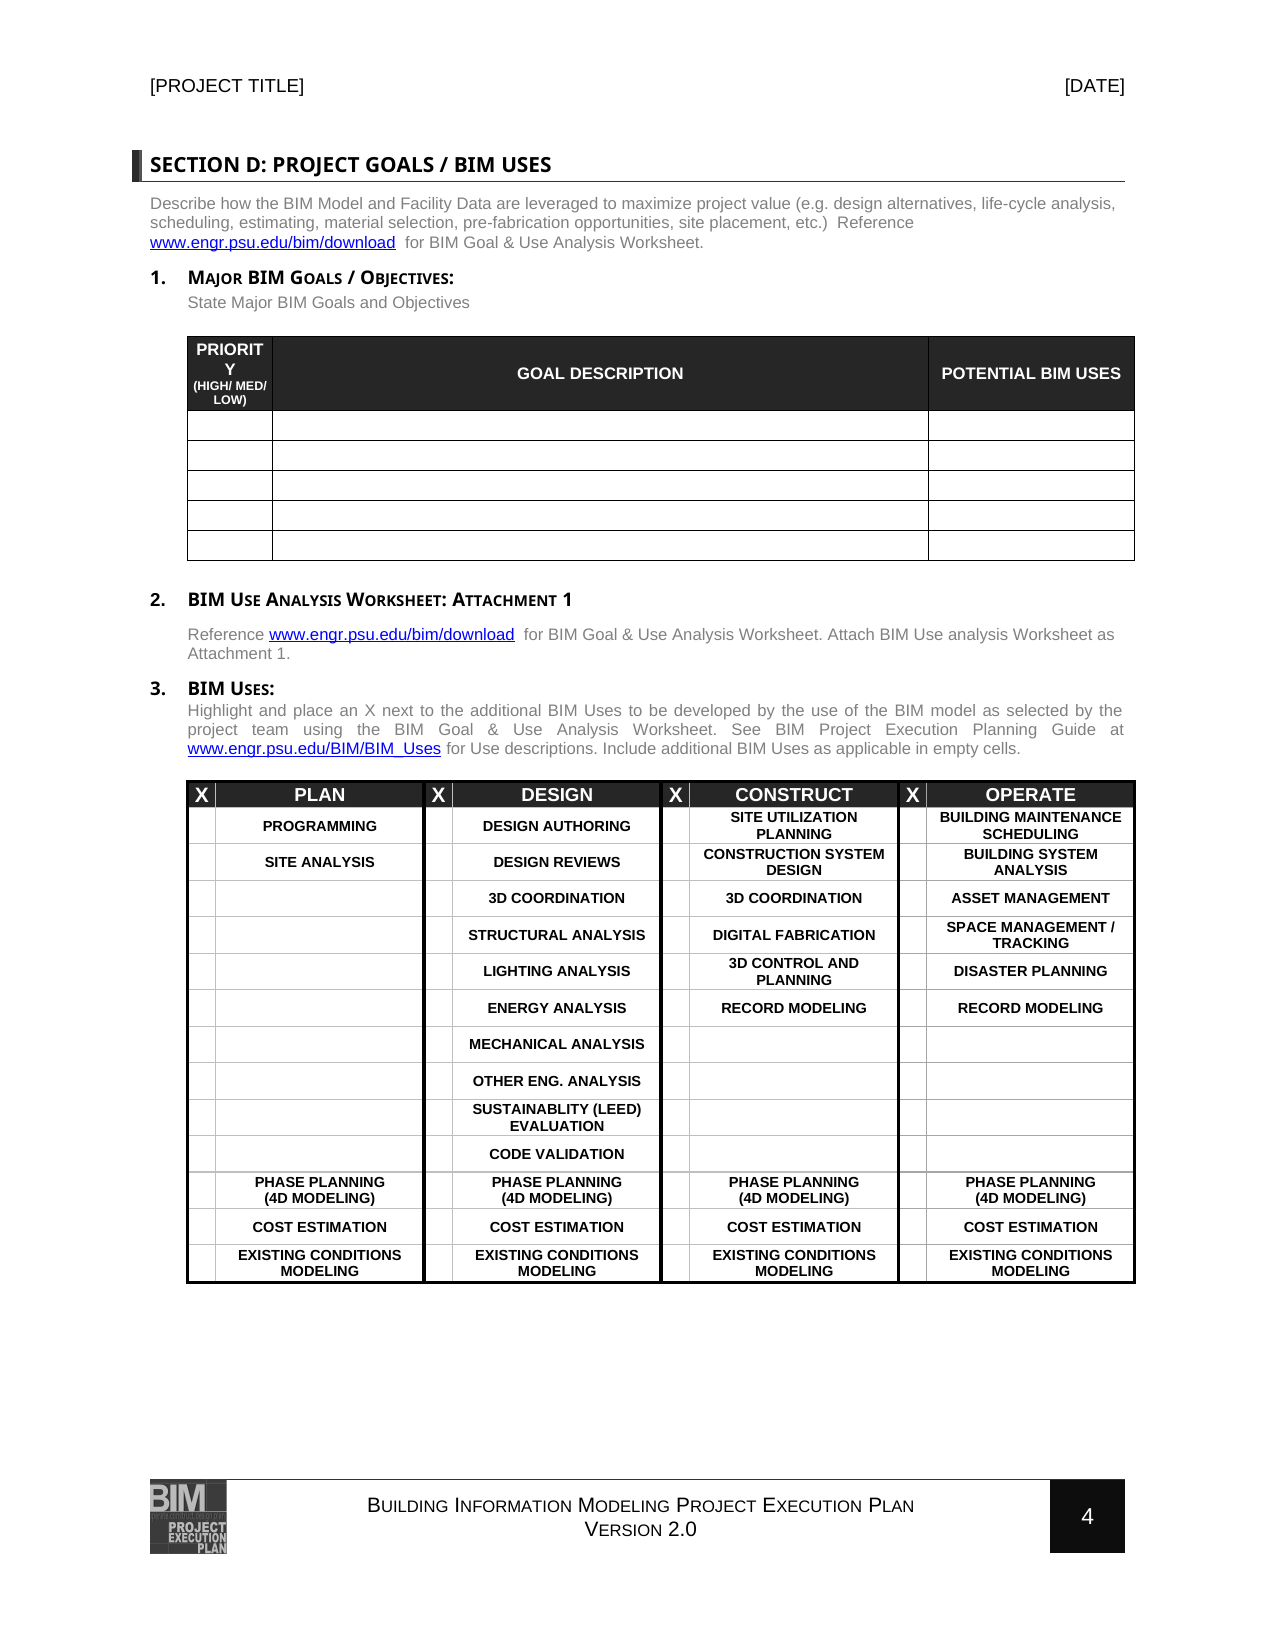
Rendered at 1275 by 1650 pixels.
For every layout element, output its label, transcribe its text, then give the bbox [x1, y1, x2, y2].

table_cell [216, 917, 422, 953]
table_cell [663, 1209, 689, 1244]
table_cell [216, 990, 422, 1026]
table_cell [663, 844, 689, 880]
table_cell STRUCTURAL ANALYSIS [453, 917, 659, 953]
table_cell [927, 1063, 1133, 1098]
table_cell PHASE PLANNING (4D MODELING) [453, 1173, 659, 1208]
table_cell PHASE PLANNING (4D MODELING) [927, 1173, 1133, 1208]
table_cell [900, 1027, 926, 1062]
table_cell BUILDING SYSTEM ANALYSIS [927, 844, 1133, 880]
list Major BIM Goals / Objectives: [150, 264, 1125, 289]
table_cell [663, 1027, 689, 1062]
table_cell BUILDING MAINTENANCE SCHEDULING [927, 808, 1133, 843]
table_cell DISASTER PLANNING [927, 954, 1133, 989]
table_cell [663, 1063, 689, 1098]
table_cell CODE VALIDATION [453, 1136, 659, 1171]
table_cell [189, 1136, 215, 1171]
text Reference www.engr.psu.edu/bim/download for BIM Goal & Use Analysis Worksheet. Attach BIM Use analysis Worksheet as Attachment 1. [187, 624, 1125, 663]
table_cell ENERGY ANALYSIS [453, 990, 659, 1026]
table_cell PHASE PLANNING (4D MODELING) [216, 1173, 422, 1208]
table_cell [426, 1027, 452, 1062]
table_cell [189, 844, 215, 880]
table_cell [426, 954, 452, 989]
table_cell PROGRAMMING [216, 808, 422, 843]
table_cell SPACE MANAGEMENT / TRACKING [927, 917, 1133, 953]
table_cell [929, 471, 1134, 500]
table_header CONSTRUCT [690, 783, 897, 807]
list BIM Use Analysis Worksheet: Attachment 1 [150, 586, 1125, 612]
table_cell [663, 881, 689, 916]
table_cell [929, 441, 1134, 470]
table_cell [900, 954, 926, 989]
table_cell [900, 917, 926, 953]
table_cell [216, 881, 422, 916]
table_header GOAL DESCRIPTION [273, 337, 928, 410]
table_cell 3D CONTROL AND PLANNING [690, 954, 897, 989]
table_cell [927, 1100, 1133, 1135]
table_cell [690, 1027, 897, 1062]
table_cell EXISTING CONDITIONS MODELING [216, 1245, 422, 1281]
table_cell COST ESTIMATION [927, 1209, 1133, 1244]
table_cell [690, 1100, 897, 1135]
list Highlight and place an X next to the additional BIM Uses to be developed by the use of the BIM model as selected by the project team using the BIM Goal & Use Analysis Worksheet. See BIM Project Execution Planning Guide at www.engr.psu.edu/BIM/BIM_Uses for Use descriptions. Include additional BIM Uses as applicable in empty cells. [187, 701, 1125, 758]
table_cell [929, 531, 1134, 560]
table_cell [426, 1209, 452, 1244]
table_cell [189, 1173, 215, 1208]
table_header X [900, 783, 926, 807]
table_cell [189, 881, 215, 916]
table_cell [663, 990, 689, 1026]
table_cell [663, 1245, 689, 1281]
table_cell ASSET MANAGEMENT [927, 881, 1133, 916]
table_cell [273, 471, 928, 500]
table_header X [426, 783, 452, 807]
table_cell RECORD MODELING [927, 990, 1133, 1026]
table_cell [426, 1245, 452, 1281]
table_cell EXISTING CONDITIONS MODELING [927, 1245, 1133, 1281]
table_cell [900, 1063, 926, 1098]
table_cell [188, 531, 272, 560]
table_cell [189, 1209, 215, 1244]
table_cell [929, 501, 1134, 530]
table_cell [663, 808, 689, 843]
table_cell [426, 844, 452, 880]
table_cell [189, 1063, 215, 1098]
table_cell [900, 1173, 926, 1208]
table_cell [663, 1136, 689, 1171]
table_cell [188, 471, 272, 500]
table_cell [273, 411, 928, 440]
table_cell [189, 917, 215, 953]
table_cell [426, 1100, 452, 1135]
table_cell [426, 808, 452, 843]
table_cell [188, 501, 272, 530]
table_cell [900, 990, 926, 1026]
table_cell [189, 1027, 215, 1062]
table_cell 3D COORDINATION [690, 881, 897, 916]
table_cell [690, 1136, 897, 1171]
table_cell DESIGN AUTHORING [453, 808, 659, 843]
table_cell [216, 1100, 422, 1135]
list State Major BIM Goals and Objectives [187, 293, 1125, 312]
table_cell COST ESTIMATION [690, 1209, 897, 1244]
table_cell [900, 881, 926, 916]
table_cell [188, 411, 272, 440]
table_cell [663, 1100, 689, 1135]
table_cell DESIGN REVIEWS [453, 844, 659, 880]
table_cell [273, 531, 928, 560]
table_cell [216, 1063, 422, 1098]
table_cell PHASE PLANNING (4D MODELING) [690, 1173, 897, 1208]
table_cell [900, 1136, 926, 1171]
table_cell [189, 808, 215, 843]
table_header PLAN [216, 783, 422, 807]
table_cell [690, 1063, 897, 1098]
table_cell MECHANICAL ANALYSIS [453, 1027, 659, 1062]
table_cell [900, 1209, 926, 1244]
table_cell SITE UTILIZATION PLANNING [690, 808, 897, 843]
table_header PRIORITY (HIGH/ MED/ LOW) [188, 337, 272, 410]
table_header X [663, 783, 689, 807]
table_header X [189, 783, 215, 807]
table_cell COST ESTIMATION [453, 1209, 659, 1244]
table_cell [426, 881, 452, 916]
table_cell [426, 917, 452, 953]
table_cell EXISTING CONDITIONS MODELING [453, 1245, 659, 1281]
table_cell [900, 1100, 926, 1135]
table_cell [216, 1027, 422, 1062]
table_cell [663, 917, 689, 953]
table_cell CONSTRUCTION SYSTEM DESIGN [690, 844, 897, 880]
table_cell [189, 990, 215, 1026]
table_cell [927, 1027, 1133, 1062]
table_cell OTHER ENG. ANALYSIS [453, 1063, 659, 1098]
table_header OPERATE [927, 783, 1133, 807]
table_header POTENTIAL BIM USES [929, 337, 1134, 410]
table_cell [188, 441, 272, 470]
table_cell [216, 954, 422, 989]
table_cell [189, 1245, 215, 1281]
table_cell [927, 1136, 1133, 1171]
text Describe how the BIM Model and Facility Data are leveraged to maximize project value (e.g. design alternatives, life-cycle analysis, scheduling, estimating, material selection, pre-fabrication opportunities, site placement, etc.) Reference www.engr.psu.edu/bim/download for BIM Goal & Use Analysis Worksheet. [150, 194, 1125, 252]
table_cell [900, 1245, 926, 1281]
table_cell DIGITAL FABRICATION [690, 917, 897, 953]
table_cell [426, 1136, 452, 1171]
table_cell COST ESTIMATION [216, 1209, 422, 1244]
table_cell SUSTAINABLITY (LEED) EVALUATION [453, 1100, 659, 1135]
table_cell [189, 1100, 215, 1135]
table_cell [189, 954, 215, 989]
table_cell [900, 844, 926, 880]
list BIM Uses: [150, 675, 1125, 701]
table_header DESIGN [453, 783, 659, 807]
table_cell EXISTING CONDITIONS MODELING [690, 1245, 897, 1281]
table_cell SITE ANALYSIS [216, 844, 422, 880]
table_cell [663, 1173, 689, 1208]
table_cell LIGHTING ANALYSIS [453, 954, 659, 989]
text Section D: Project Goals / BIM Uses [142, 150, 1125, 181]
table_cell [900, 808, 926, 843]
table_cell [426, 1173, 452, 1208]
table_cell [273, 441, 928, 470]
table_cell RECORD MODELING [690, 990, 897, 1026]
table_cell [426, 990, 452, 1026]
table_cell [216, 1136, 422, 1171]
table_cell [663, 954, 689, 989]
table_cell [929, 411, 1134, 440]
table_cell [273, 501, 928, 530]
table_cell [426, 1063, 452, 1098]
table_cell 3D COORDINATION [453, 881, 659, 916]
